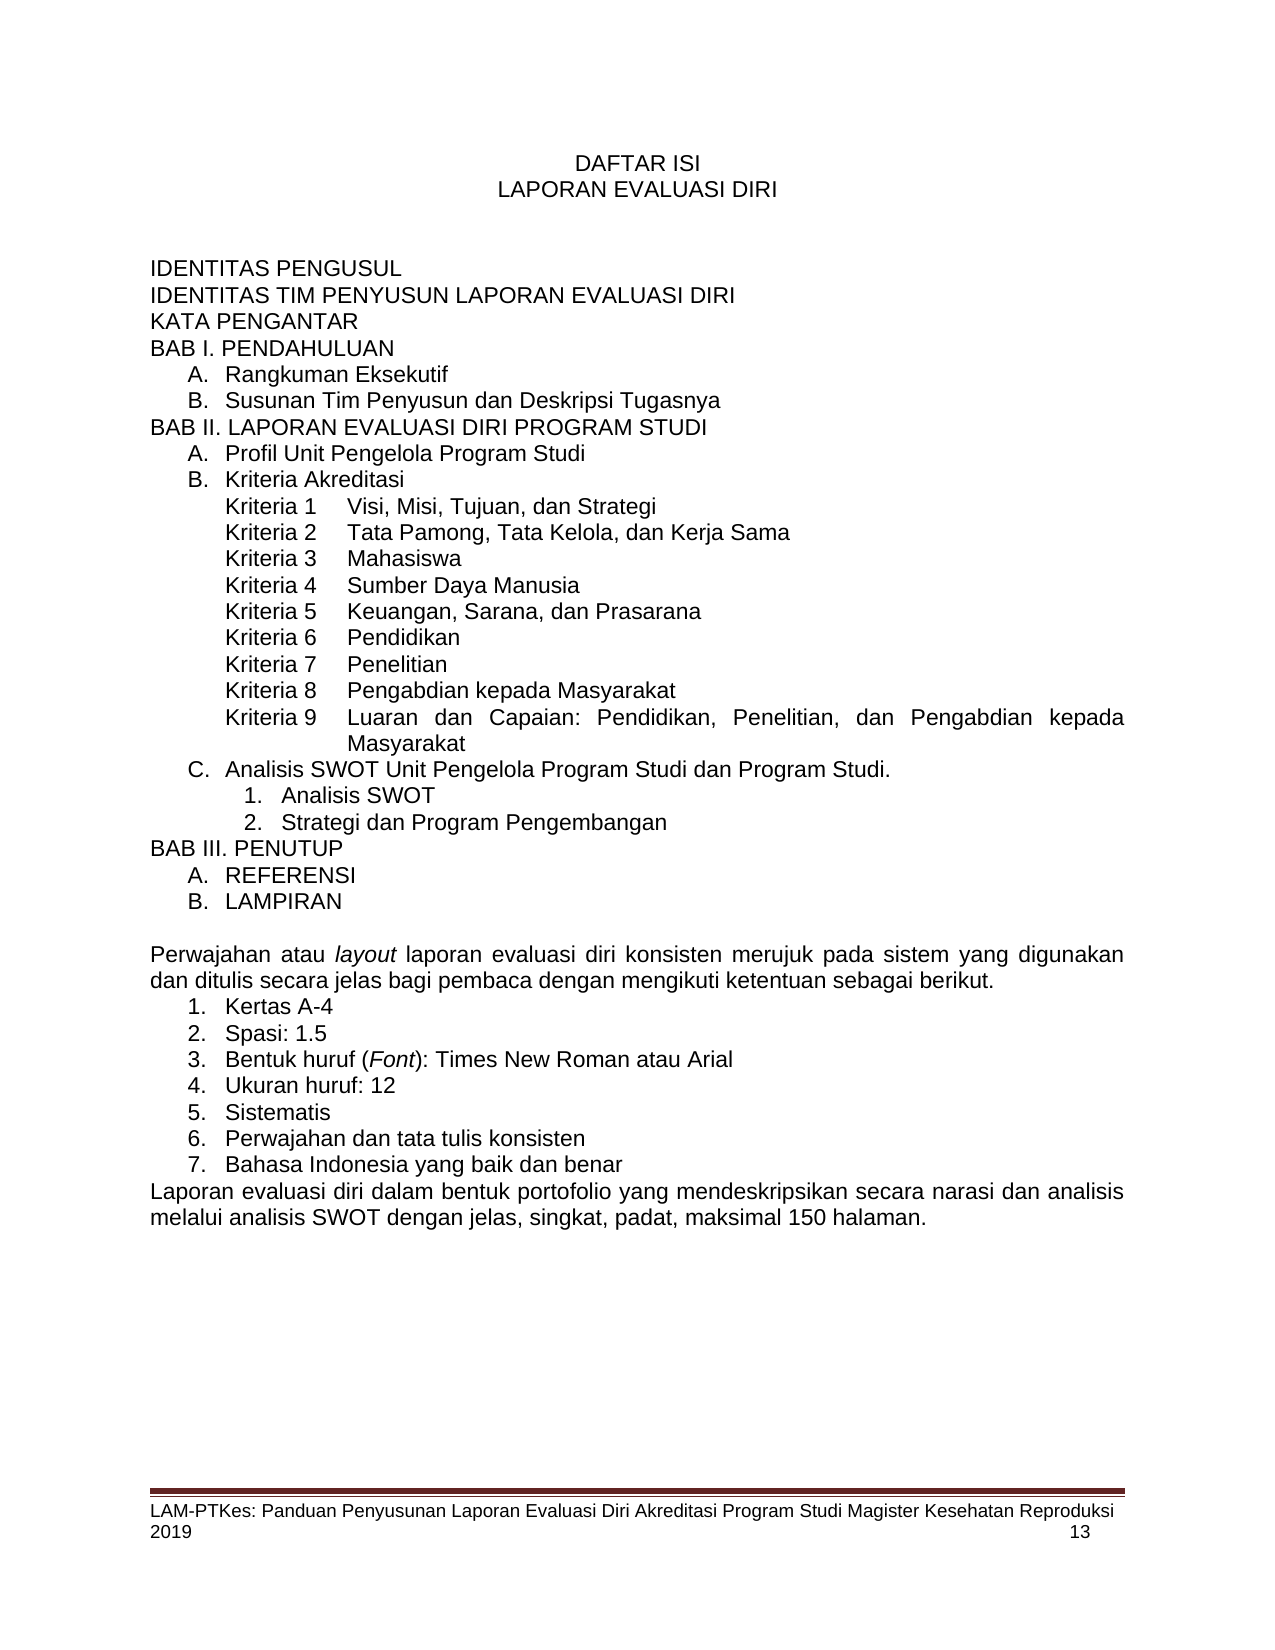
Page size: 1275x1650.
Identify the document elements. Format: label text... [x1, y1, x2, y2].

text Kriteria 9 Luaran dan Capaian: Pendidikan, Penelitian, dan Pengabdian kepada Masyarakat [225, 703, 1125, 756]
text Perwajahan atau layout laporan evaluasi diri konsisten merujuk pada sistem yang digunakan dan ditulis secara jelas bagi pembaca dengan mengikuti ketentuan sebagai berikut. [150, 941, 1125, 993]
list Bentuk huruf (Font): Times New Roman atau Arial [187, 1046, 1125, 1072]
list Profil Unit Pengelola Program Studi [187, 440, 1125, 466]
list LAMPIRAN [187, 888, 1125, 914]
text Kriteria 6 Pendidikan [225, 624, 1125, 651]
list REFERENSI [187, 862, 1125, 888]
text IDENTITAS PENGUSUL [150, 255, 1125, 282]
list Analisis SWOT [244, 782, 1125, 809]
list Perwajahan dan tata tulis konsisten [187, 1125, 1125, 1151]
text Kriteria 8 Pengabdian kepada Masyarakat [225, 677, 1125, 703]
text LAPORAN EVALUASI DIRI [150, 176, 1125, 203]
text BAB III. PENUTUP [150, 835, 1125, 862]
text Kriteria 1 Visi, Misi, Tujuan, dan Strategi [225, 493, 1125, 519]
list Rangkuman Eksekutif [187, 361, 1125, 387]
text Kriteria 7 Penelitian [225, 651, 1125, 677]
text DAFTAR ISI [150, 150, 1125, 176]
text Laporan evaluasi diri dalam bentuk portofolio yang mendeskripsikan secara narasi dan analisis melalui analisis SWOT dengan jelas, singkat, padat, maksimal 150 halaman. [150, 1178, 1125, 1231]
list Strategi dan Program Pengembangan [244, 809, 1125, 835]
list Kertas A-4 [187, 993, 1125, 1020]
text Kriteria 5 Keuangan, Sarana, dan Prasarana [225, 598, 1125, 624]
list Ukuran huruf: 12 [187, 1072, 1125, 1099]
text IDENTITAS TIM PENYUSUN LAPORAN EVALUASI DIRI [150, 282, 1125, 308]
text KATA PENGANTAR [150, 308, 1125, 334]
text BAB II. LAPORAN EVALUASI DIRI PROGRAM STUDI [150, 413, 1125, 440]
list Susunan Tim Penyusun dan Deskripsi Tugasnya [187, 387, 1125, 413]
list Analisis SWOT Unit Pengelola Program Studi dan Program Studi. [187, 756, 1125, 782]
text Kriteria 2 Tata Pamong, Tata Kelola, dan Kerja Sama [225, 519, 1125, 545]
text Kriteria 3 Mahasiswa [225, 545, 1125, 572]
list Sistematis [187, 1099, 1125, 1125]
list Spasi: 1.5 [187, 1020, 1125, 1046]
list Kriteria Akreditasi [187, 466, 1125, 493]
text BAB I. PENDAHULUAN [150, 334, 1125, 361]
list Bahasa Indonesia yang baik dan benar [187, 1151, 1125, 1178]
text Kriteria 4 Sumber Daya Manusia [225, 572, 1125, 598]
